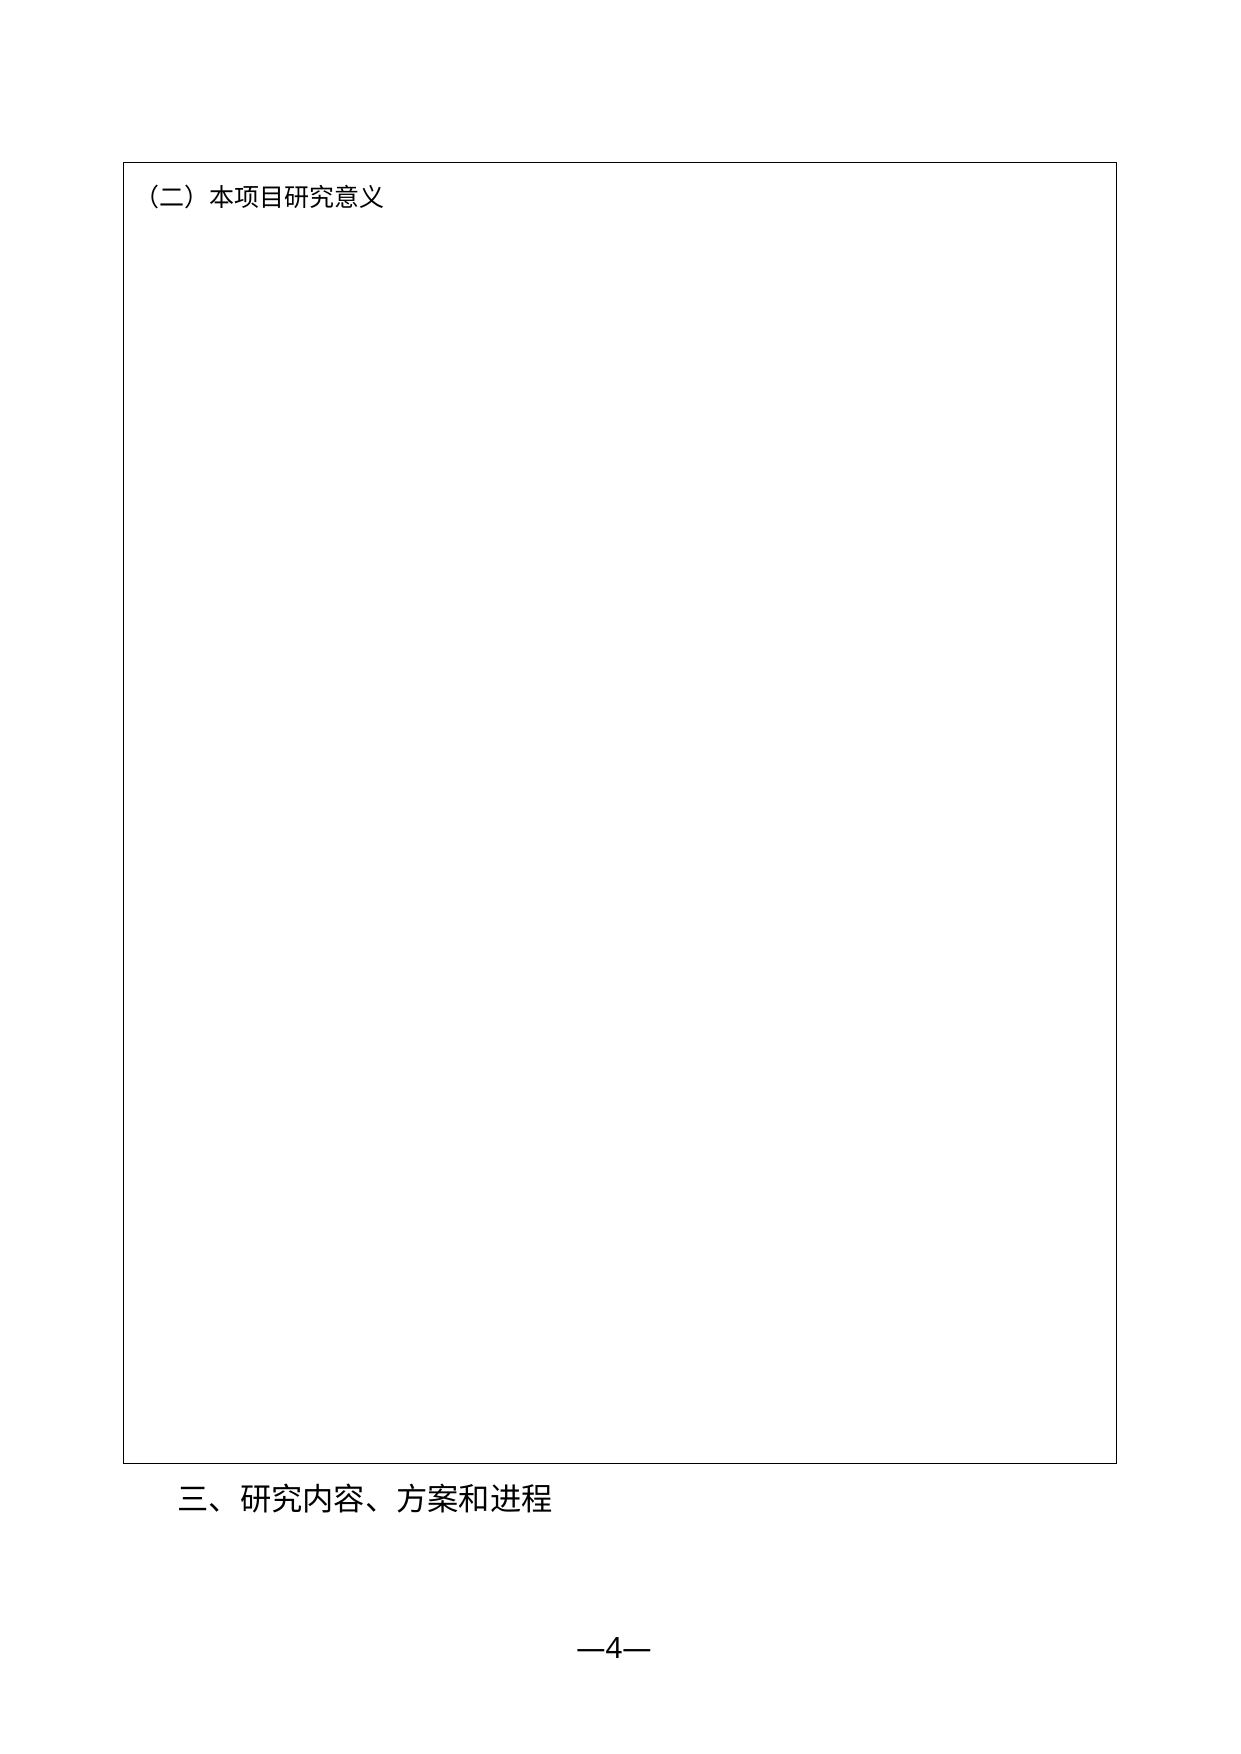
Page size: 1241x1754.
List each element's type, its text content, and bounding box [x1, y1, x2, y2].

table_cell （二）本项目研究意义 [124, 163, 1116, 1463]
text 三、研究内容、方案和进程 [177, 1464, 1063, 1529]
